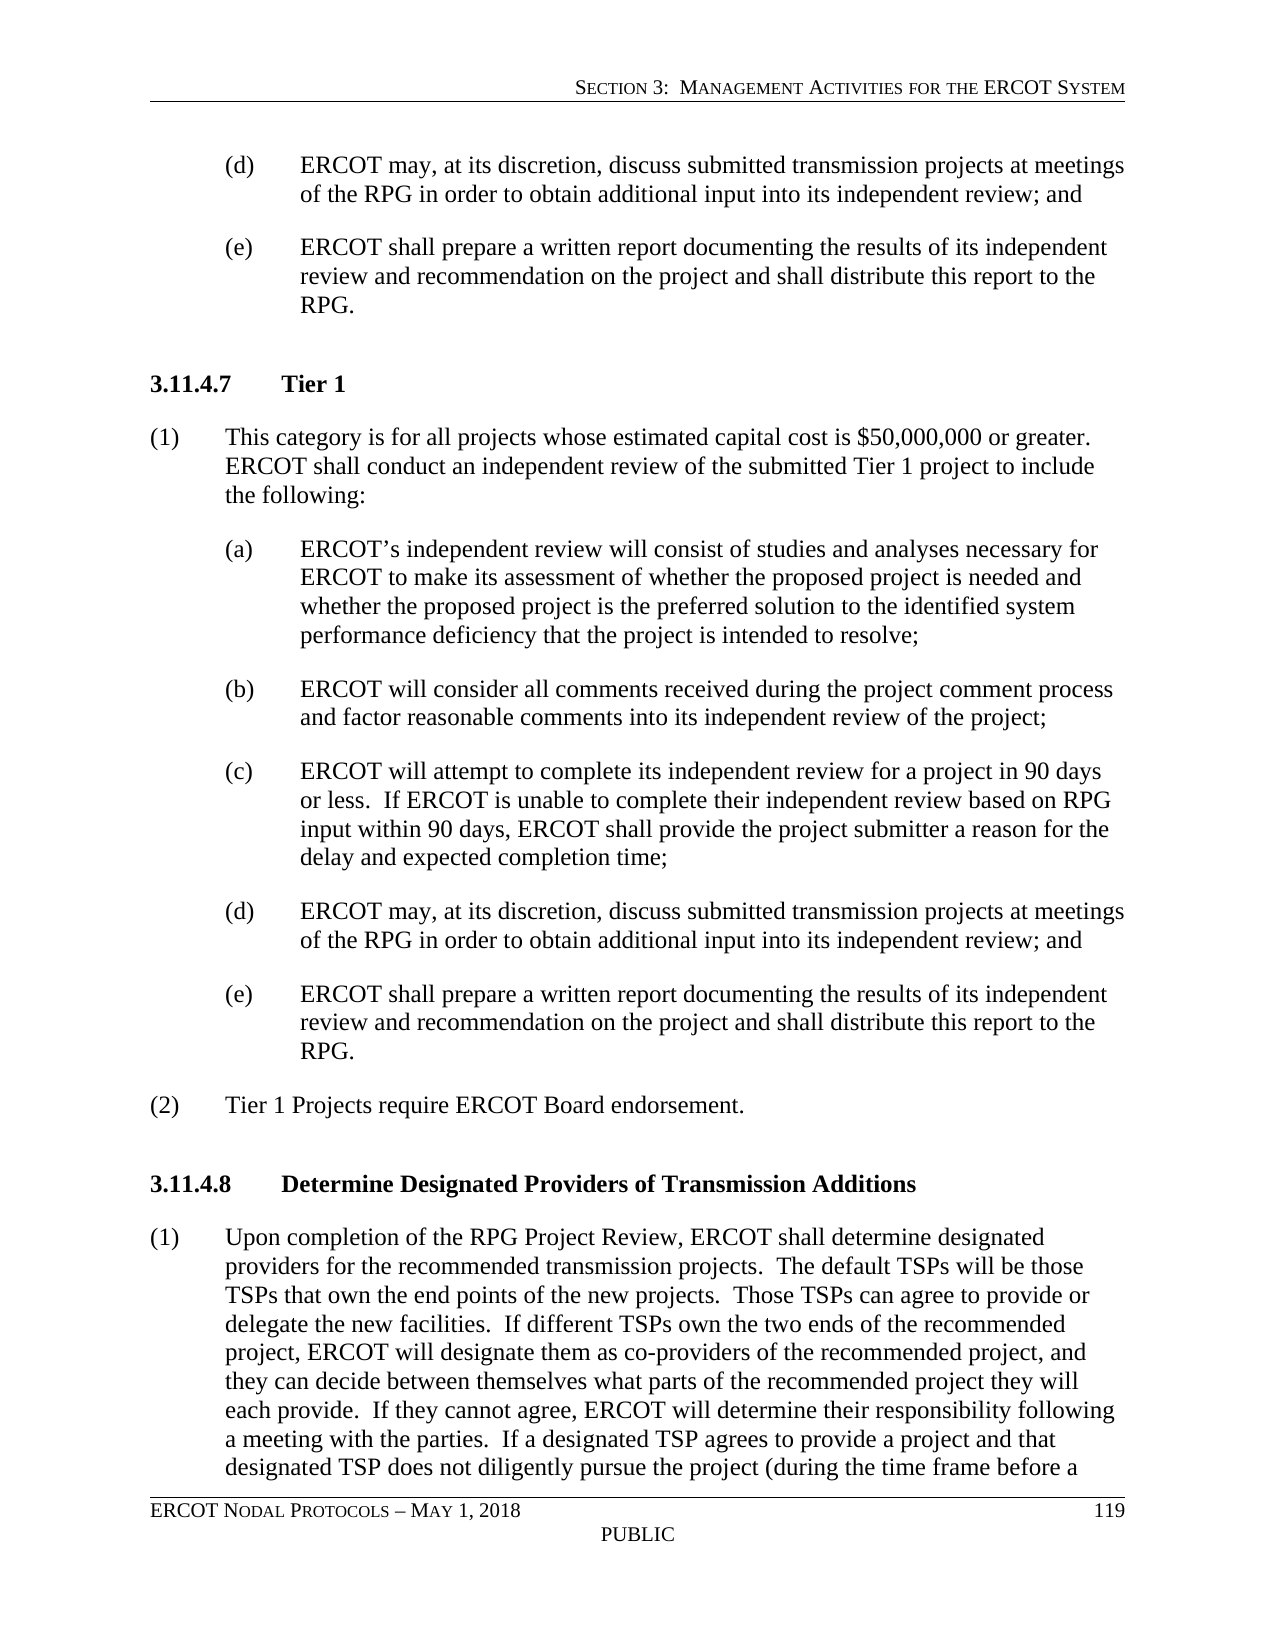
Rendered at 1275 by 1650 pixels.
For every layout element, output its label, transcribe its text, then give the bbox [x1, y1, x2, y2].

list (d) ERCOT may, at its discretion, discuss submitted transmission projects at meetings of the RPG in order to obtain additional input into its independent review; and [225, 150, 1125, 207]
list (e) ERCOT shall prepare a written report documenting the results of its independent review and recommendation on the project and shall distribute this report to the RPG. [225, 232, 1125, 319]
list (b) ERCOT will consider all comments received during the project comment process and factor reasonable comments into its independent review of the project; [225, 674, 1125, 731]
list (d) ERCOT may, at its discretion, discuss submitted transmission projects at meetings of the RPG in order to obtain additional input into its independent review; and [225, 896, 1125, 954]
list (c) ERCOT will attempt to complete its independent review for a project in 90 days or less. If ERCOT is unable to complete their independent review based on RPG input within 90 days, ERCOT shall provide the project submitter a reason for the delay and expected completion time; [225, 756, 1125, 871]
list (e) ERCOT shall prepare a written report documenting the results of its independent review and recommendation on the project and shall distribute this report to the RPG. [225, 979, 1125, 1065]
text 3.11.4.8 Determine Designated Providers of Transmission Additions [150, 1169, 1125, 1197]
text (1) This category is for all projects whose estimated capital cost is $50,000,000 or greater. ERCOT shall conduct an independent review of the submitted Tier 1 project to include the following: [150, 422, 1125, 509]
text (2) Tier 1 Projects require ERCOT Board endorsement. [150, 1090, 1125, 1119]
text 3.11.4.7 Tier 1 [150, 369, 1125, 397]
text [150, 1222, 1125, 1481]
list (a) ERCOT’s independent review will consist of studies and analyses necessary for ERCOT to make its assessment of whether the proposed project is needed and whether the proposed project is the preferred solution to the identified system performance deficiency that the project is intended to resolve; [225, 534, 1125, 649]
